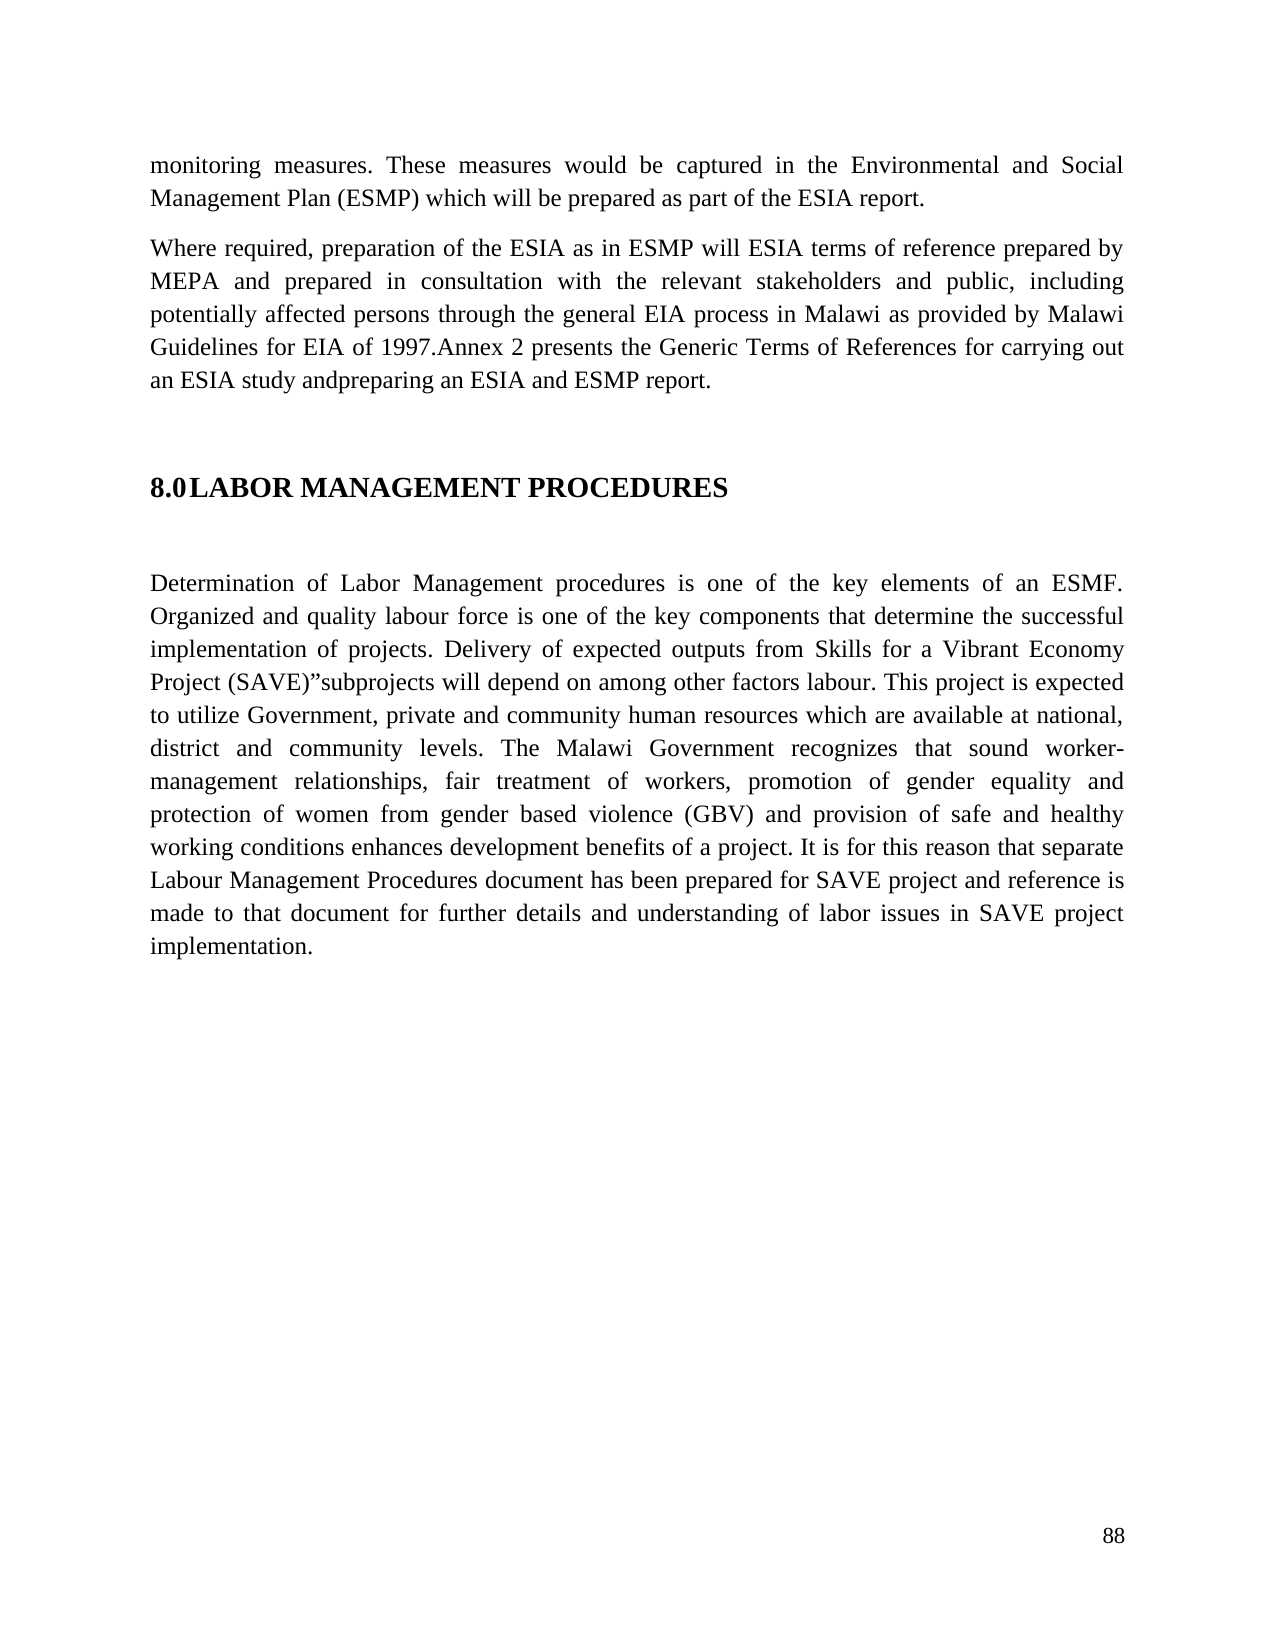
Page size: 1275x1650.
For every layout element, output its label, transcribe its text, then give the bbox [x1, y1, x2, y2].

text Determination of Labor Management procedures is one of the key elements of an ESMF. Organized and quality labour force is one of the key components that determine the successful implementation of projects. Delivery of expected outputs from Skills for a Vibrant Economy Project (SAVE)”subprojects will depend on among other factors labour. This project is expected to utilize Government, private and community human resources which are available at national, district and community levels. The Malawi Government recognizes that sound worker-management relationships, fair treatment of workers, promotion of gender equality and protection of women from gender based violence (GBV) and provision of safe and healthy working conditions enhances development benefits of a project. It is for this reason that separate Labour Management Procedures document has been prepared for SAVE project and reference is made to that document for further details and understanding of labor issues in SAVE project implementation. [150, 568, 1125, 960]
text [150, 150, 1125, 212]
subtitle LABOR MANAGEMENT PROCEDURES [150, 471, 1125, 504]
text Where required, preparation of the ESIA as in ESMP will ESIA terms of reference prepared by MEPA and prepared in consultation with the relevant stakeholders and public, including potentially affected persons through the general EIA process in Malawi as provided by Malawi Guidelines for EIA of 1997.Annex 2 presents the Generic Terms of References for carrying out an ESIA study andpreparing an ESIA and ESMP report. [150, 233, 1125, 393]
